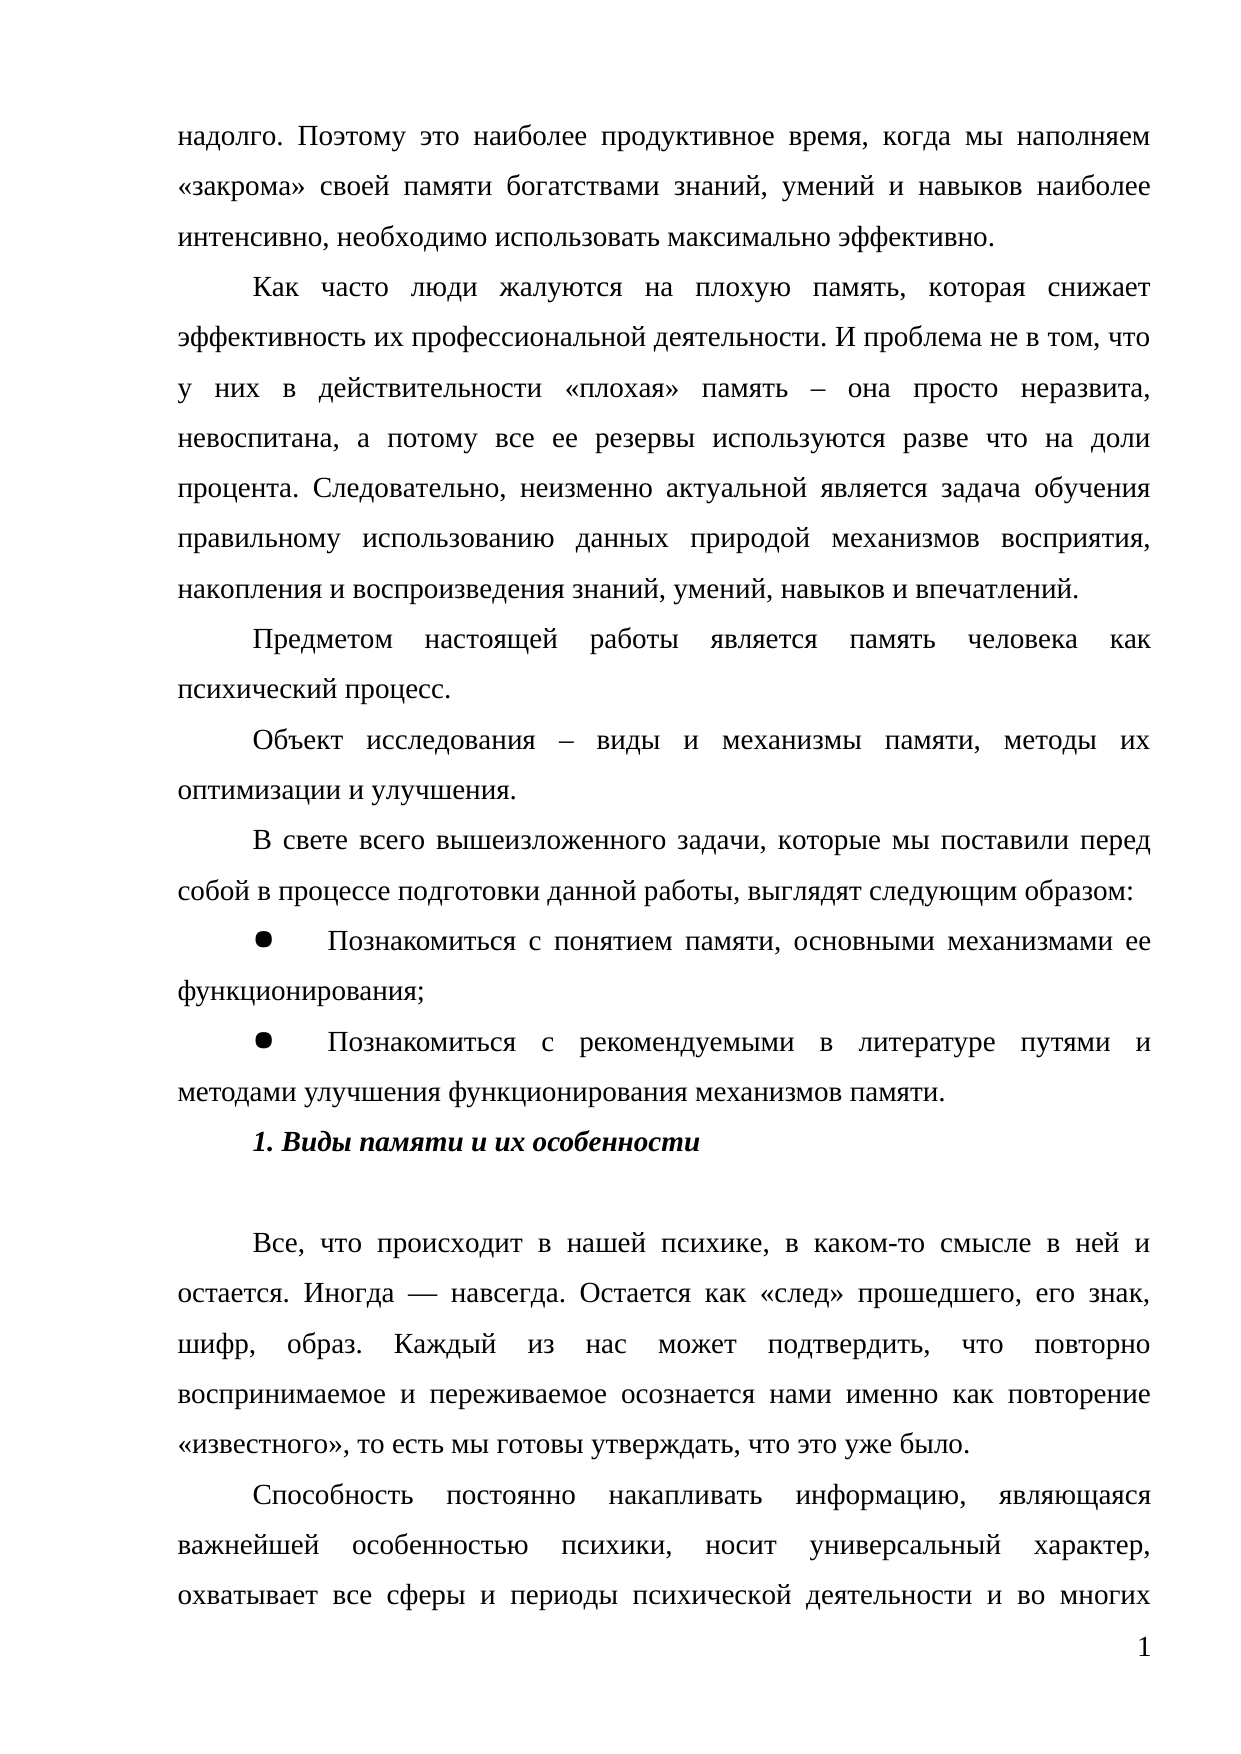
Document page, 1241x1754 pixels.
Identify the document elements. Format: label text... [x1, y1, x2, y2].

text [177, 118, 1152, 252]
text Все, что происходит в нашей психике, в каком-то смысле в ней и остается. Иногда — навсегда. Остается как «след» прошедшего, его знак, шифр, образ. Каждый из нас может подтвердить, что повторно воспринимаемое и переживаемое осознается нами именно как повторение «известного», то есть мы готовы утверждать, что это уже было. [177, 1225, 1152, 1460]
text Объект исследования – виды и механизмы памяти, методы их оптимизации и улучшения. [177, 722, 1152, 806]
text В свете всего вышеизложенного задачи, которые мы поставили перед собой в процессе подготовки данной работы, выглядят следующим образом: [177, 822, 1152, 906]
text Познакомиться с понятием памяти, основными механизмами ее функционирования; [177, 923, 1152, 1007]
text Предметом настоящей работы является память человека как психический процесс. [177, 621, 1152, 705]
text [177, 1477, 1152, 1611]
text Познакомиться с рекомендуемыми в литературе путями и методами улучшения функционирования механизмов памяти. [177, 1024, 1152, 1108]
subtitle 1. Виды памяти и их особенности [177, 1124, 1152, 1158]
text Как часто люди жалуются на плохую память, которая снижает эффективность их профессиональной деятельности. И проблема не в том, что у них в действительности «плохая» память – она просто неразвита, невоспитана, а потому все ее резервы используются разве что на доли процента. Следовательно, неизменно актуальной является задача обучения правильному использованию данных природой механизмов восприятия, накопления и воспроизведения знаний, умений, навыков и впечатлений. [177, 269, 1152, 604]
